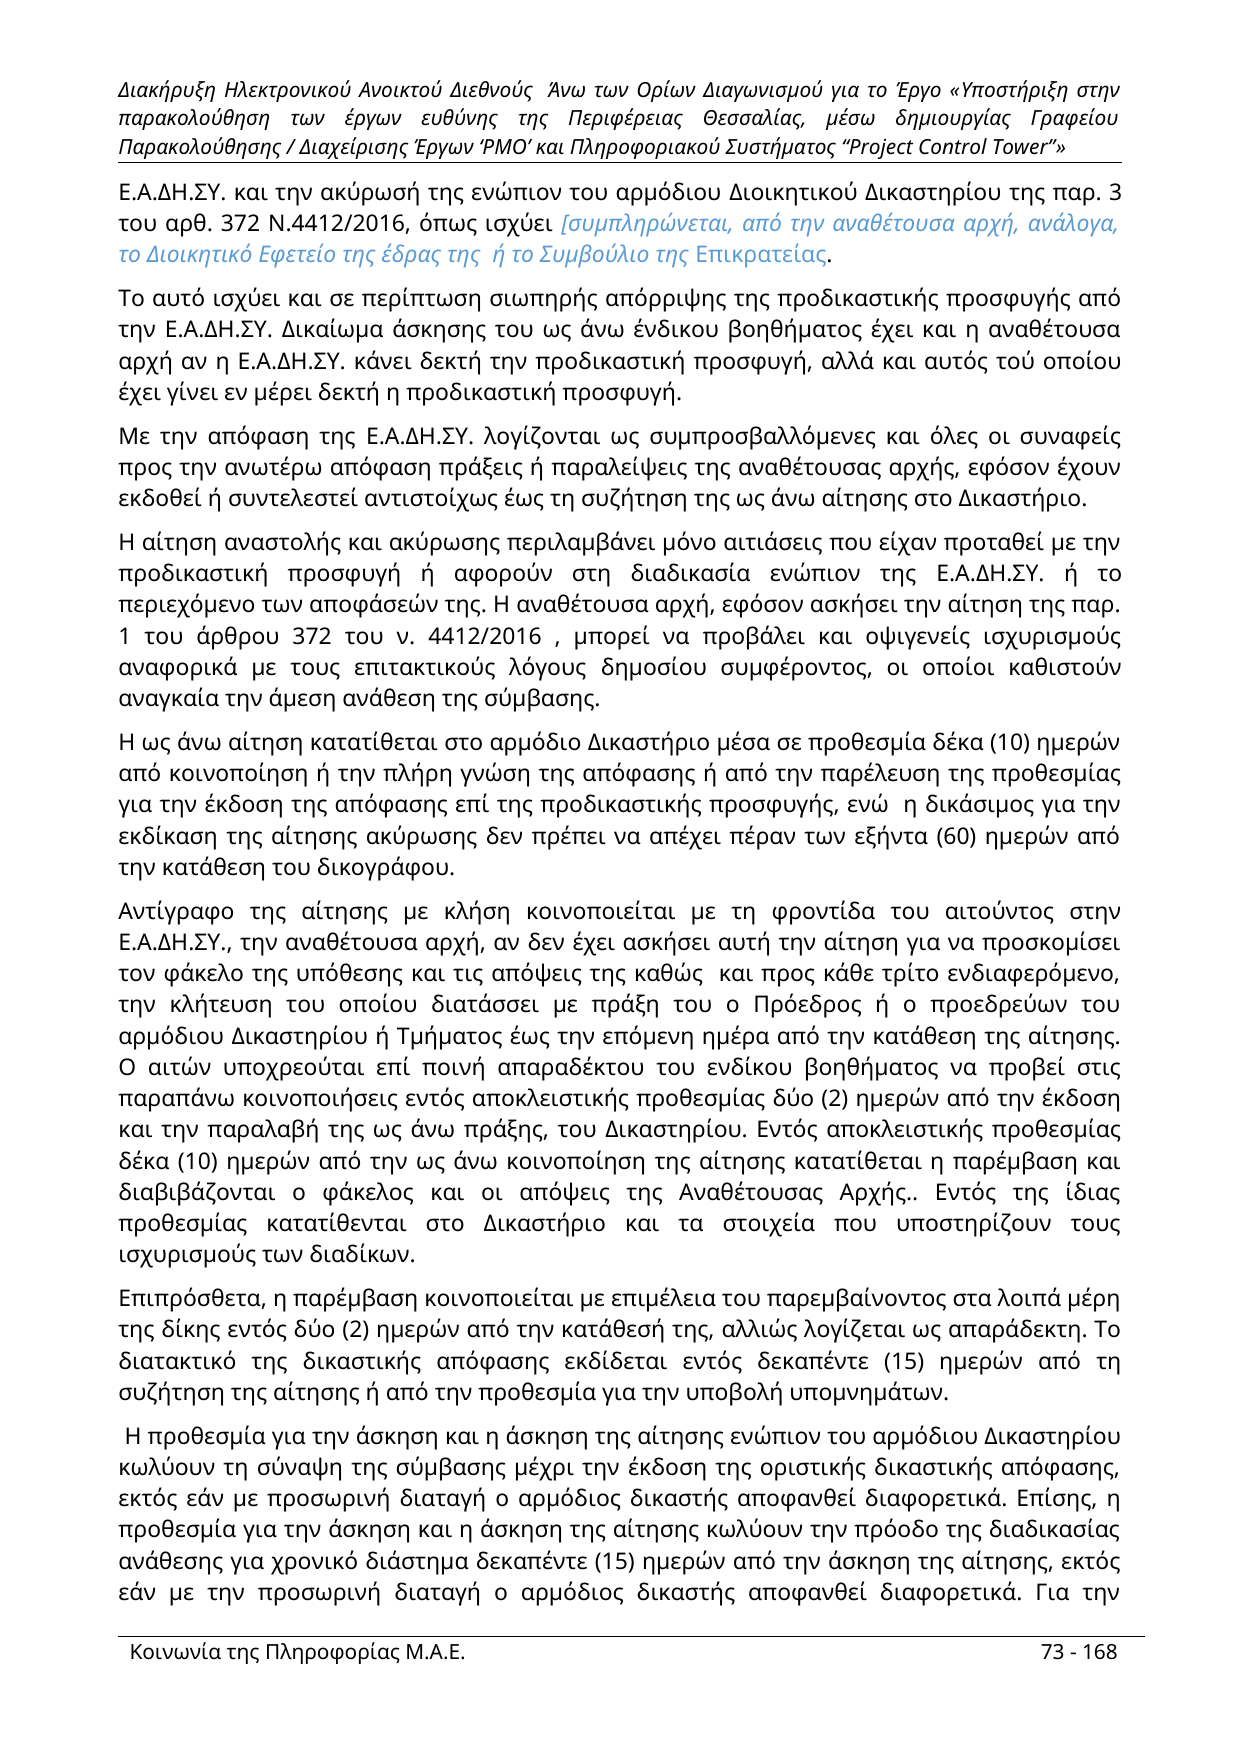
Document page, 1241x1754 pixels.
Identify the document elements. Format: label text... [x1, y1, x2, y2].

text Η ως άνω αίτηση κατατίθεται στο αρμόδιο Δικαστήριο μέσα σε προθεσμία δέκα (10) ημερών από κοινοποίηση ή την πλήρη γνώση της απόφασης ή από την παρέλευση της προθεσμίας για την έκδοση της απόφασης επί της προδικαστικής προσφυγής, ενώ η δικάσιμος για την εκδίκαση της αίτησης ακύρωσης δεν πρέπει να απέχει πέραν των εξήντα (60) ημερών από την κατάθεση του δικογράφου. [118, 726, 1122, 882]
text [118, 1420, 1122, 1607]
text Επιπρόσθετα, η παρέμβαση κοινοποιείται με επιμέλεια του παρεμβαίνοντος στα λοιπά μέρη της δίκης εντός δύο (2) ημερών από την κατάθεσή της, αλλιώς λογίζεται ως απαράδεκτη. Το διατακτικό της δικαστικής απόφασης εκδίδεται εντός δεκαπέντε (15) ημερών από τη συζήτηση της αίτησης ή από την προθεσμία για την υποβολή υπομνημάτων. [118, 1282, 1122, 1407]
text Με την απόφαση της Ε.Α.ΔΗ.ΣΥ. λογίζονται ως συμπροσβαλλόμενες και όλες οι συναφείς προς την ανωτέρω απόφαση πράξεις ή παραλείψεις της αναθέτουσας αρχής, εφόσον έχουν εκδοθεί ή συντελεστεί αντιστοίχως έως τη συζήτηση της ως άνω αίτησης στο Δικαστήριο. [118, 420, 1122, 513]
text Η αίτηση αναστολής και ακύρωσης περιλαμβάνει μόνο αιτιάσεις που είχαν προταθεί με την προδικαστική προσφυγή ή αφορούν στη διαδικασία ενώπιον της Ε.Α.ΔΗ.ΣΥ. ή το περιεχόμενο των αποφάσεών της. Η αναθέτουσα αρχή, εφόσον ασκήσει την αίτηση της παρ. 1 του άρθρου 372 του ν. 4412/2016 , μπορεί να προβάλει και οψιγενείς ισχυρισμούς αναφορικά με τους επιτακτικούς λόγους δημοσίου συμφέροντος, οι οποίοι καθιστούν αναγκαία την άμεση ανάθεση της σύμβασης. [118, 526, 1122, 713]
text Αντίγραφο της αίτησης με κλήση κοινοποιείται με τη φροντίδα του αιτούντος στην Ε.Α.ΔΗ.ΣΥ., την αναθέτουσα αρχή, αν δεν έχει ασκήσει αυτή την αίτηση για να προσκομίσει τον φάκελο της υπόθεσης και τις απόψεις της καθώς και προς κάθε τρίτο ενδιαφερόμενο, την κλήτευση του οποίου διατάσσει με πράξη του ο Πρόεδρος ή ο προεδρεύων του αρμόδιου Δικαστηρίου ή Τμήματος έως την επόμενη ημέρα από την κατάθεση της αίτησης. Ο αιτών υποχρεούται επί ποινή απαραδέκτου του ενδίκου βοηθήματος να προβεί στις παραπάνω κοινοποιήσεις εντός αποκλειστικής προθεσμίας δύο (2) ημερών από την έκδοση και την παραλαβή της ως άνω πράξης, του Δικαστηρίου. Εντός αποκλειστικής προθεσμίας δέκα (10) ημερών από την ως άνω κοινοποίηση της αίτησης κατατίθεται η παρέμβαση και διαβιβάζονται ο φάκελος και οι απόψεις της Αναθέτουσας Αρχής.. Εντός της ίδιας προθεσμίας κατατίθενται στο Δικαστήριο και τα στοιχεία που υποστηρίζουν τους ισχυρισμούς των διαδίκων. [118, 895, 1122, 1270]
text Το αυτό ισχύει και σε περίπτωση σιωπηρής απόρριψης της προδικαστικής προσφυγής από την Ε.Α.ΔΗ.ΣΥ. Δικαίωμα άσκησης του ως άνω ένδικου βοηθήματος έχει και η αναθέτουσα αρχή αν η Ε.Α.ΔΗ.ΣΥ. κάνει δεκτή την προδικαστική προσφυγή, αλλά και αυτός τού οποίου έχει γίνει εν μέρει δεκτή η προδικαστική προσφυγή. [118, 282, 1122, 407]
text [118, 176, 1122, 270]
